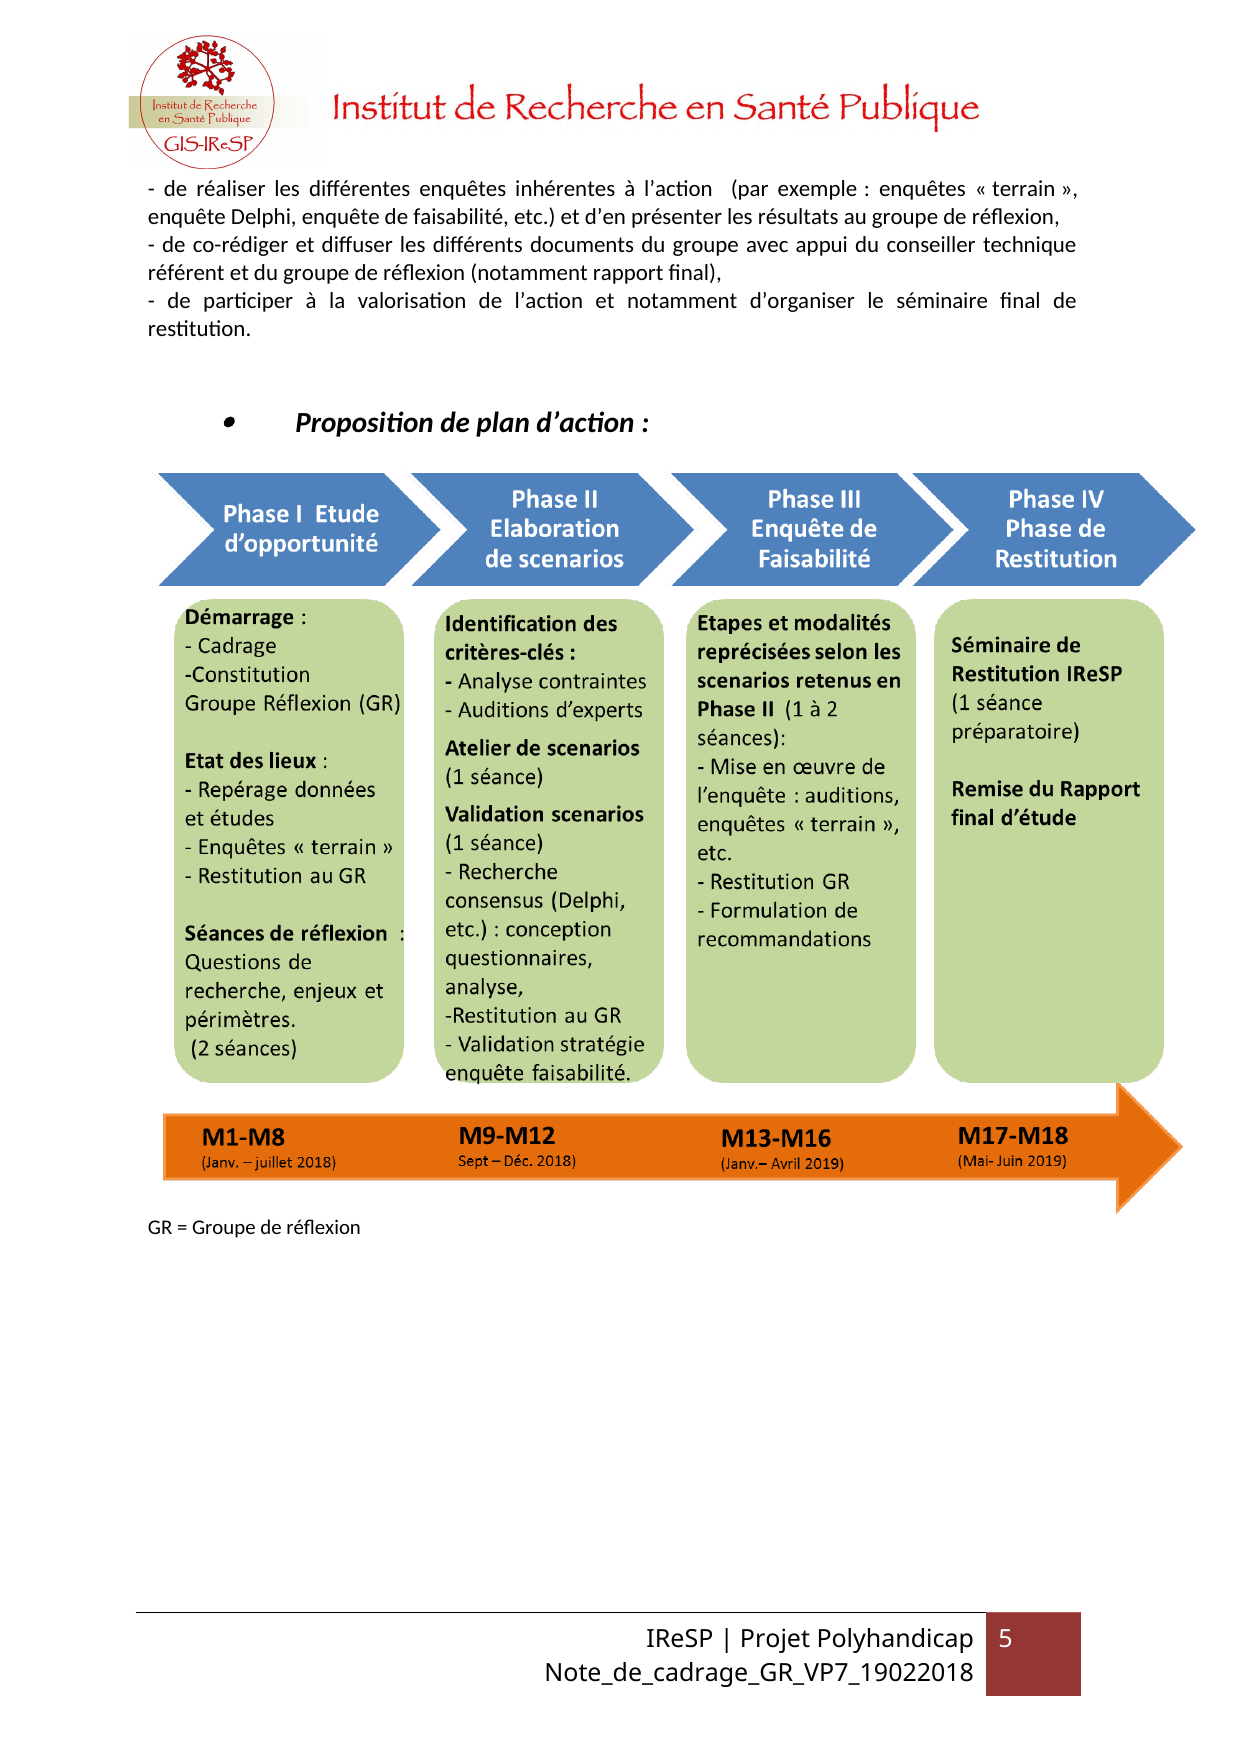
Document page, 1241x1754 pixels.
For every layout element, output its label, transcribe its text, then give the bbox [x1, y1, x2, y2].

text - de participer à la valorisation de l’action et notamment d’organiser le séminaire final de restitution. [148, 286, 1078, 342]
picture [128, 35, 989, 169]
text - de co-rédiger et diffuser les différents documents du groupe avec appui du conseiller technique référent et du groupe de réflexion (notamment rapport final), [148, 230, 1078, 286]
text - de réaliser les différentes enquêtes inhérentes à l’action (par exemple : enquêtes « terrain », enquête Delphi, enquête de faisabilité, etc.) et d’en présenter les résultats au groupe de réflexion, [148, 174, 1078, 230]
picture [147, 470, 1216, 1214]
text GR = Groupe de réflexion [148, 1214, 1093, 1239]
list Proposition de plan d’action : [221, 404, 1093, 439]
